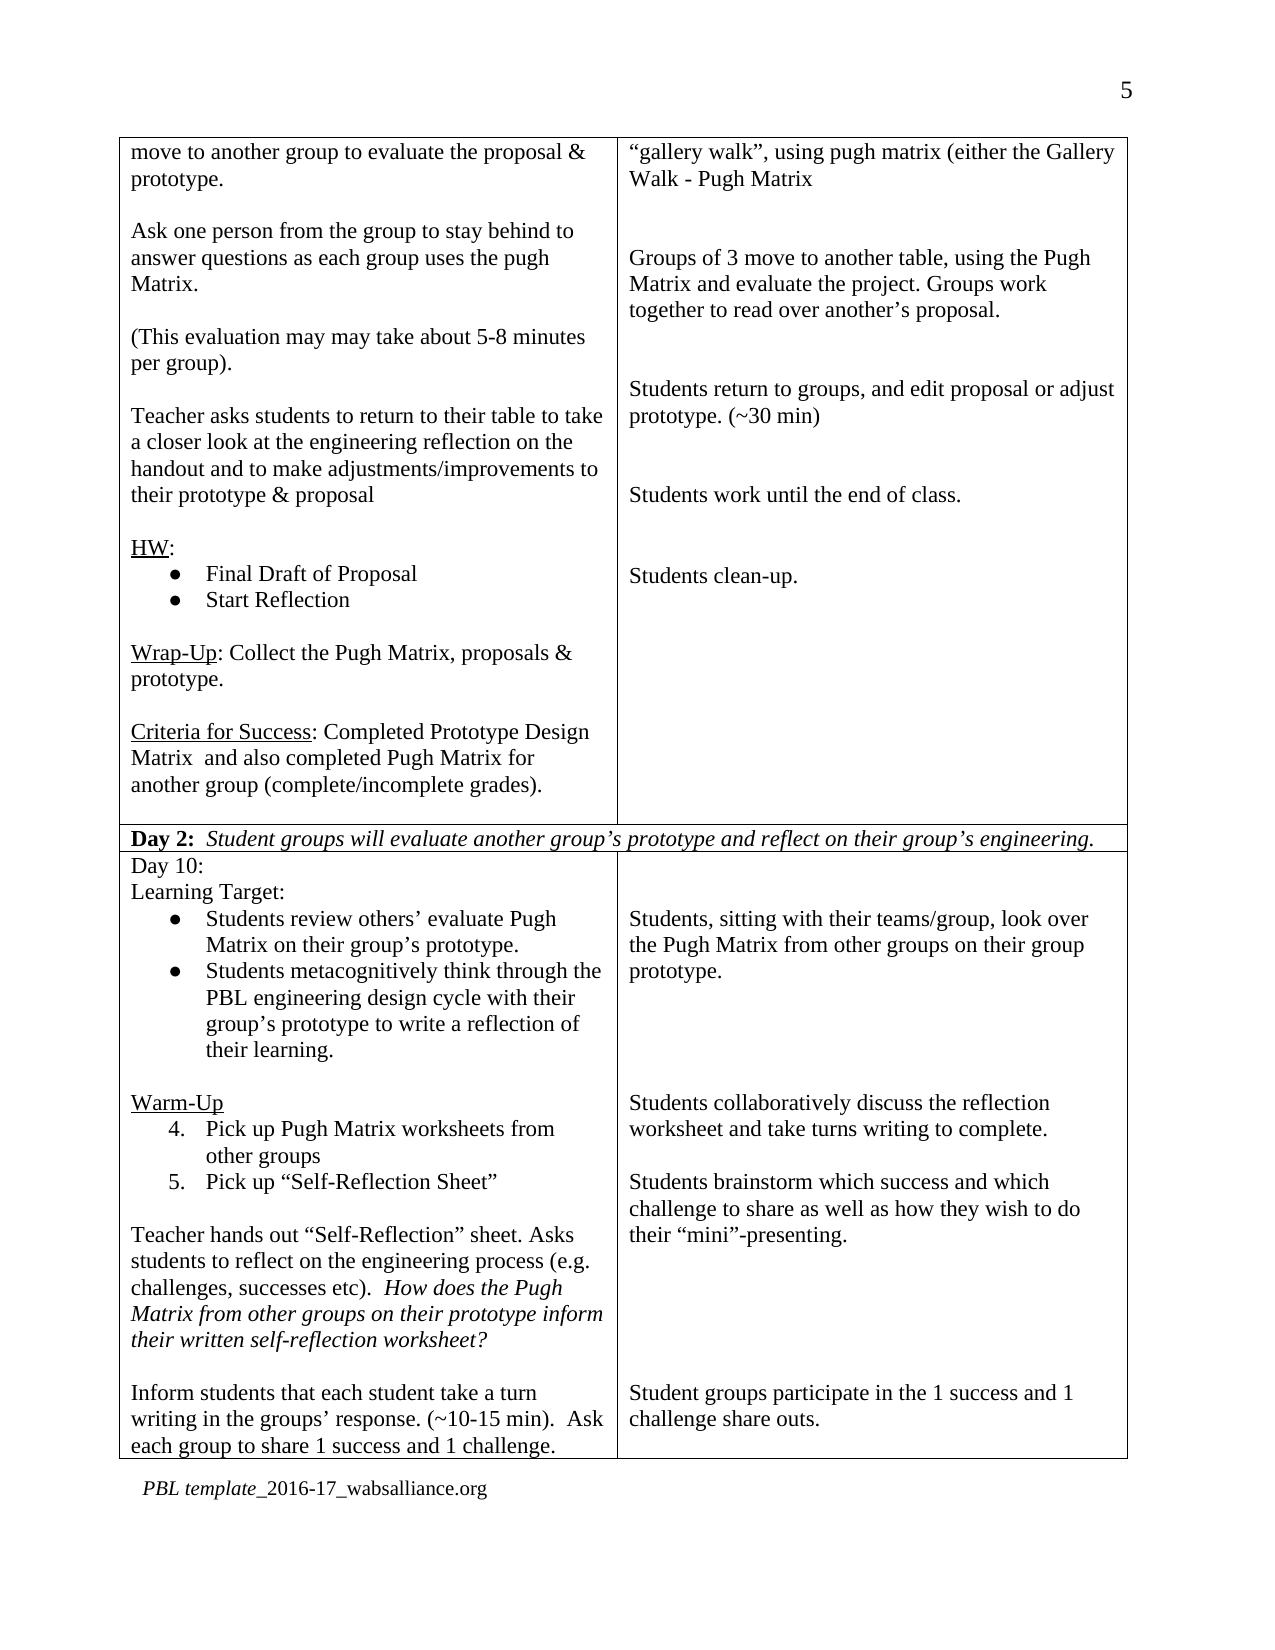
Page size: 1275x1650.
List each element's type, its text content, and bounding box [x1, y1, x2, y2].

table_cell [618, 852, 1127, 1458]
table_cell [120, 138, 617, 823]
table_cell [120, 852, 617, 1458]
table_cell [618, 138, 1127, 823]
table_cell Day 2: Student groups will evaluate another group’s prototype and reflect on their group’s engineering. [120, 825, 1127, 851]
